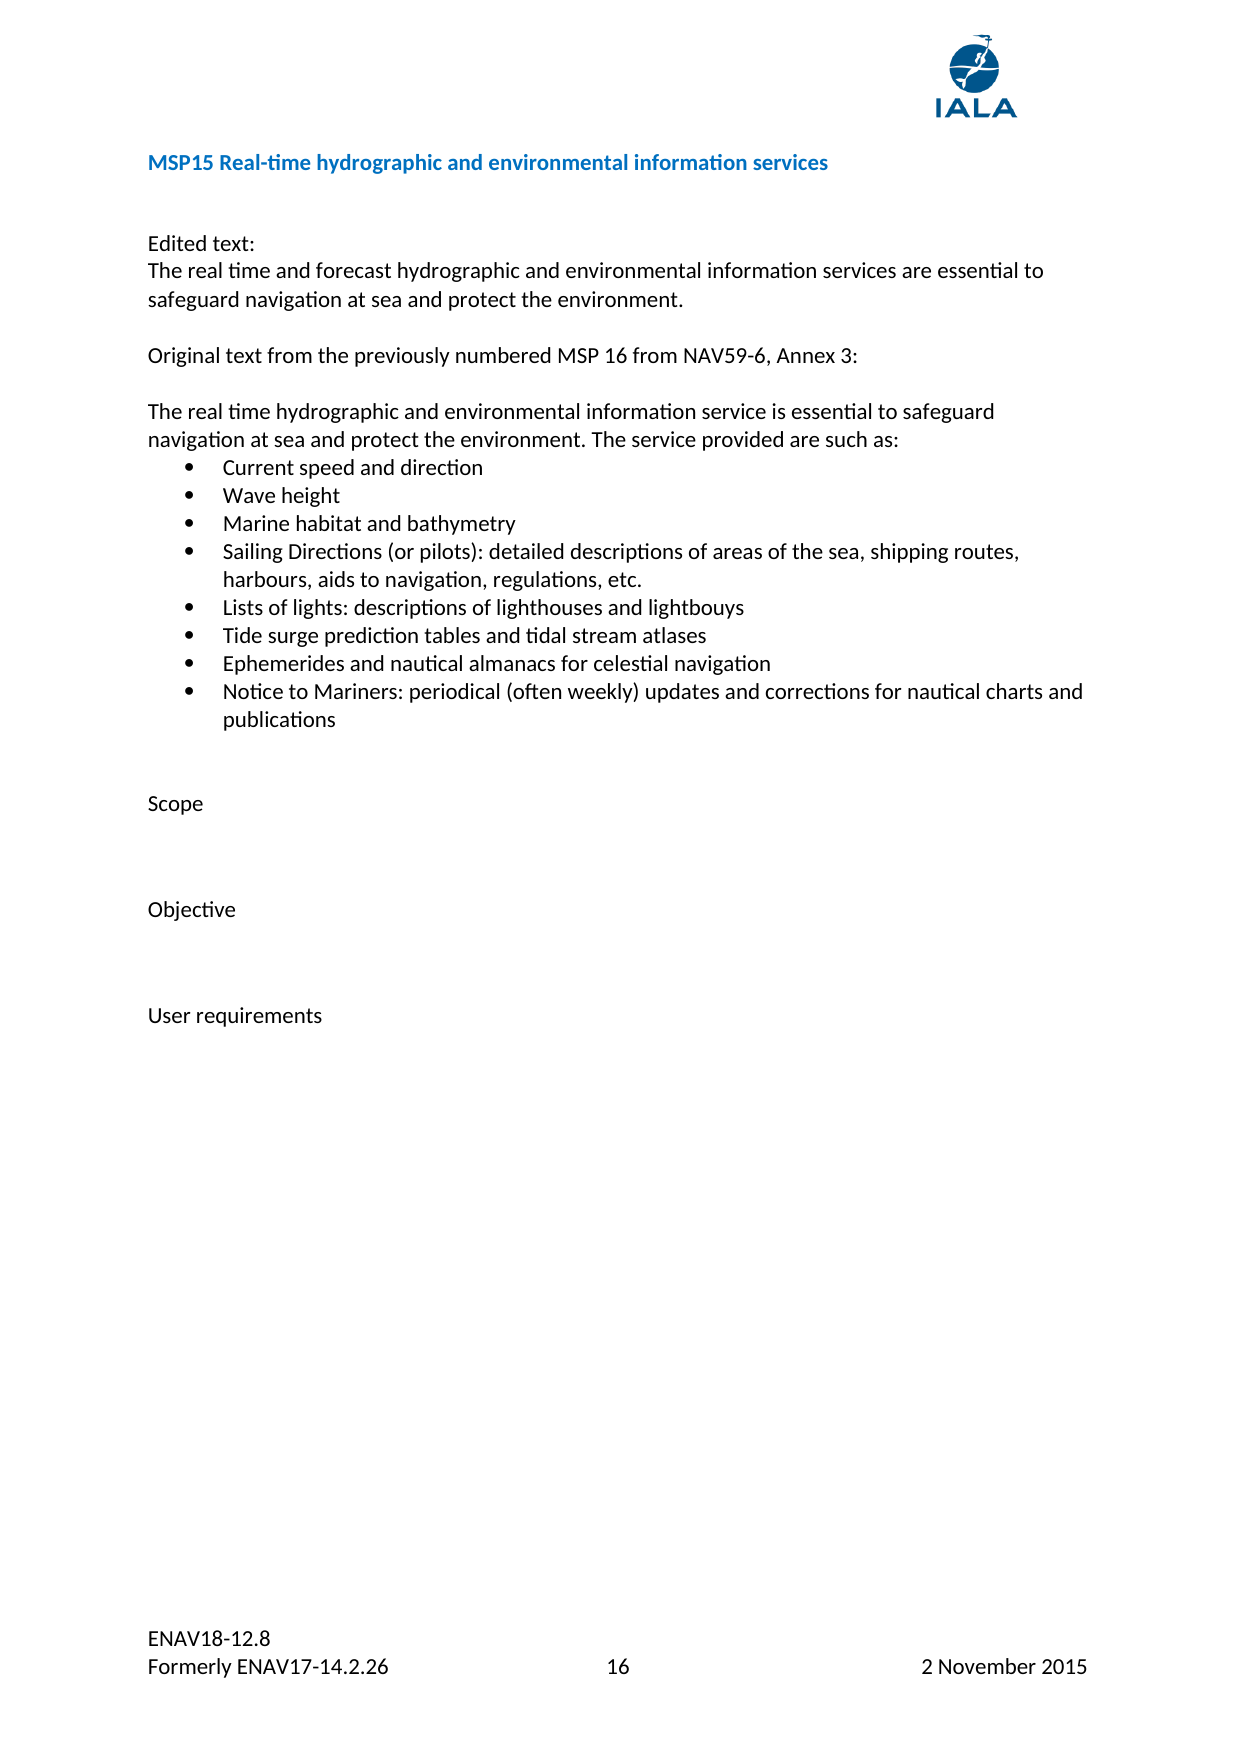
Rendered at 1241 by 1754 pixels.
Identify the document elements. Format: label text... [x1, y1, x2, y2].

text Objective [148, 895, 1093, 923]
list Marine habitat and bathymetry [185, 509, 1093, 537]
text Edited text: [148, 229, 1093, 257]
list Lists of lights: descriptions of lighthouses and lightbouys [185, 593, 1093, 621]
text The real time hydrographic and environmental information service is essential to safeguard navigation at sea and protect the environment. The service provided are such as: [148, 397, 1093, 453]
list Ephemerides and nautical almanacs for celestial navigation [185, 649, 1093, 677]
text User requirements [148, 1001, 1093, 1029]
text Original text from the previously numbered MSP 16 from NAV59-6, Annex 3: [148, 341, 1093, 369]
list Current speed and direction [185, 453, 1093, 481]
list Wave height [185, 481, 1093, 509]
list Notice to Mariners: periodical (often weekly) updates and corrections for nautical charts and publications [185, 677, 1093, 733]
list Tide surge prediction tables and tidal stream atlases [185, 621, 1093, 649]
text Scope [148, 789, 1093, 817]
subtitle MSP15 Real-time hydrographic and environmental information services [148, 148, 1093, 176]
list Sailing Directions (or pilots): detailed descriptions of areas of the sea, shipping routes, harbours, aids to navigation, regulations, etc. [185, 537, 1093, 593]
text The real time and forecast hydrographic and environmental information services are essential to safeguard navigation at sea and protect the environment. [148, 257, 1093, 313]
picture [917, 25, 1031, 136]
